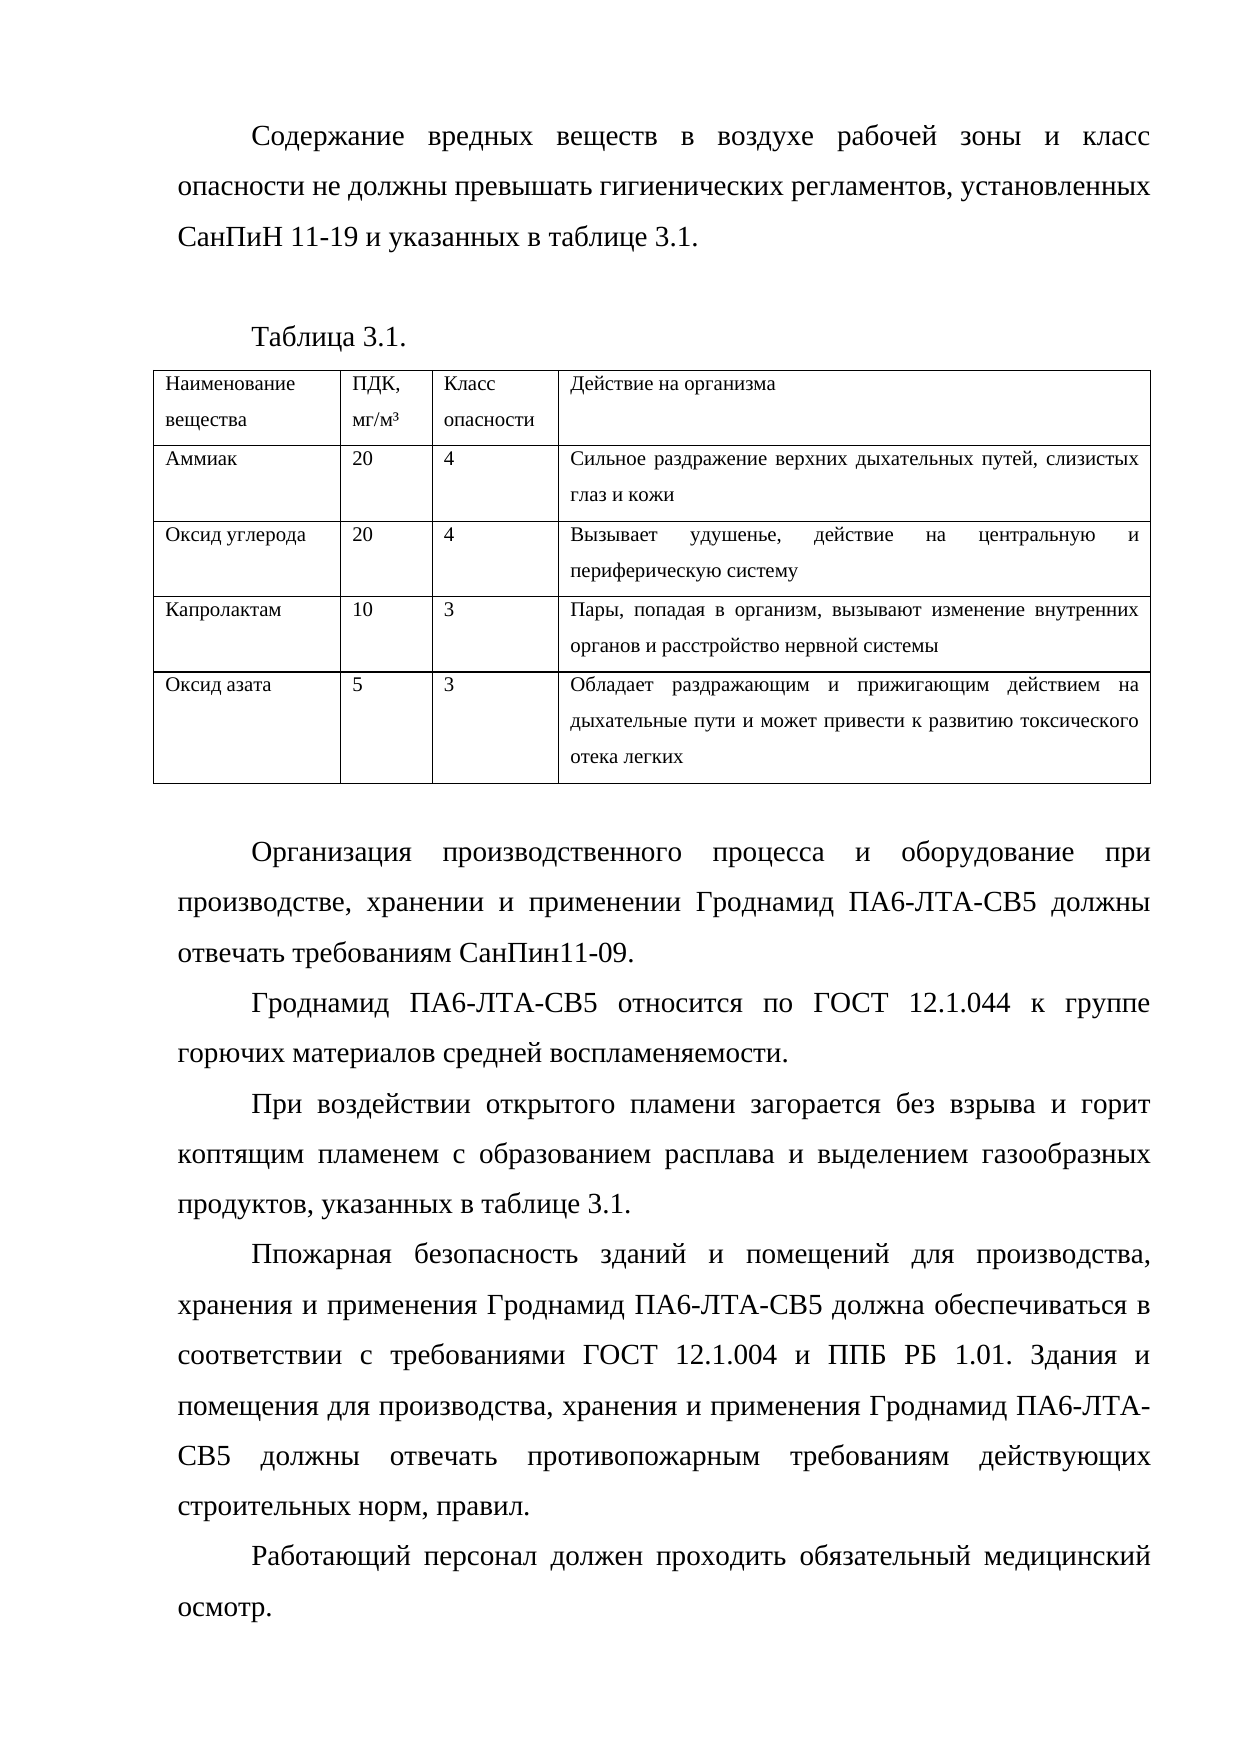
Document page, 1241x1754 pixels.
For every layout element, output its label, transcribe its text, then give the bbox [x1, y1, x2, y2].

table_header Действие на организма [559, 371, 1150, 445]
table_cell Аммиак [154, 446, 340, 521]
table_cell Обладает раздражающим и прижигающим действием на дыхательные пути и может привести к развитию токсического отека легких [559, 673, 1150, 783]
table_cell Оксид углерода [154, 522, 340, 596]
text При воздействии открытого пламени загорается без взрыва и горит коптящим пламенем с образованием расплава и выделением газообразных продуктов, указанных в таблице 3.1. [177, 1086, 1152, 1220]
table_cell 3 [433, 597, 558, 671]
text Ппожарная безопасность зданий и помещений для производства, хранения и применения Гроднамид ПА6-ЛТА-СВ5 должна обеспечиваться в соответствии с требованиями ГОСТ 12.1.004 и ППБ РБ 1.01. Здания и помещения для производства, хранения и применения Гроднамид ПА6-ЛТА-СВ5 должны отвечать противопожарным требованиям действующих строительных норм, правил. [177, 1237, 1152, 1522]
table_cell 20 [341, 446, 432, 521]
table_header ПДК, мг/м³ [341, 371, 432, 445]
table_header Наименование вещества [154, 371, 340, 445]
table_cell Пары, попадая в организм, вызывают изменение внутренних органов и расстройство нервной системы [559, 597, 1150, 671]
text Содержание вредных веществ в воздухе рабочей зоны и класс опасности не должны превышать гигиенических регламентов, установленных СанПиН 11-19 и указанных в таблице 3.1. [177, 118, 1152, 252]
text Организация производственного процесса и оборудование при производстве, хранении и применении Гроднамид ПА6-ЛТА-СВ5 должны отвечать требованиям СанПин11-09. [177, 834, 1152, 968]
table_cell Сильное раздражение верхних дыхательных путей, слизистых глаз и кожи [559, 446, 1150, 521]
table_cell Оксид азата [154, 673, 340, 783]
table_cell 3 [433, 673, 558, 783]
text Таблица 3.1. [177, 319, 1152, 353]
table_cell 4 [433, 522, 558, 596]
table_cell Капролактам [154, 597, 340, 671]
table_cell Вызывает удушенье, действие на центральную и периферическую систему [559, 522, 1150, 596]
text Работающий персонал должен проходить обязательный медицинский осмотр. [177, 1538, 1152, 1622]
table_cell 5 [341, 673, 432, 783]
table_cell 10 [341, 597, 432, 671]
table_cell 20 [341, 522, 432, 596]
text Гроднамид ПА6-ЛТА-СВ5 относится по ГОСТ 12.1.044 к группе горючих материалов средней воспламеняемости. [177, 985, 1152, 1069]
table_cell 4 [433, 446, 558, 521]
table_header Класс опасности [433, 371, 558, 445]
